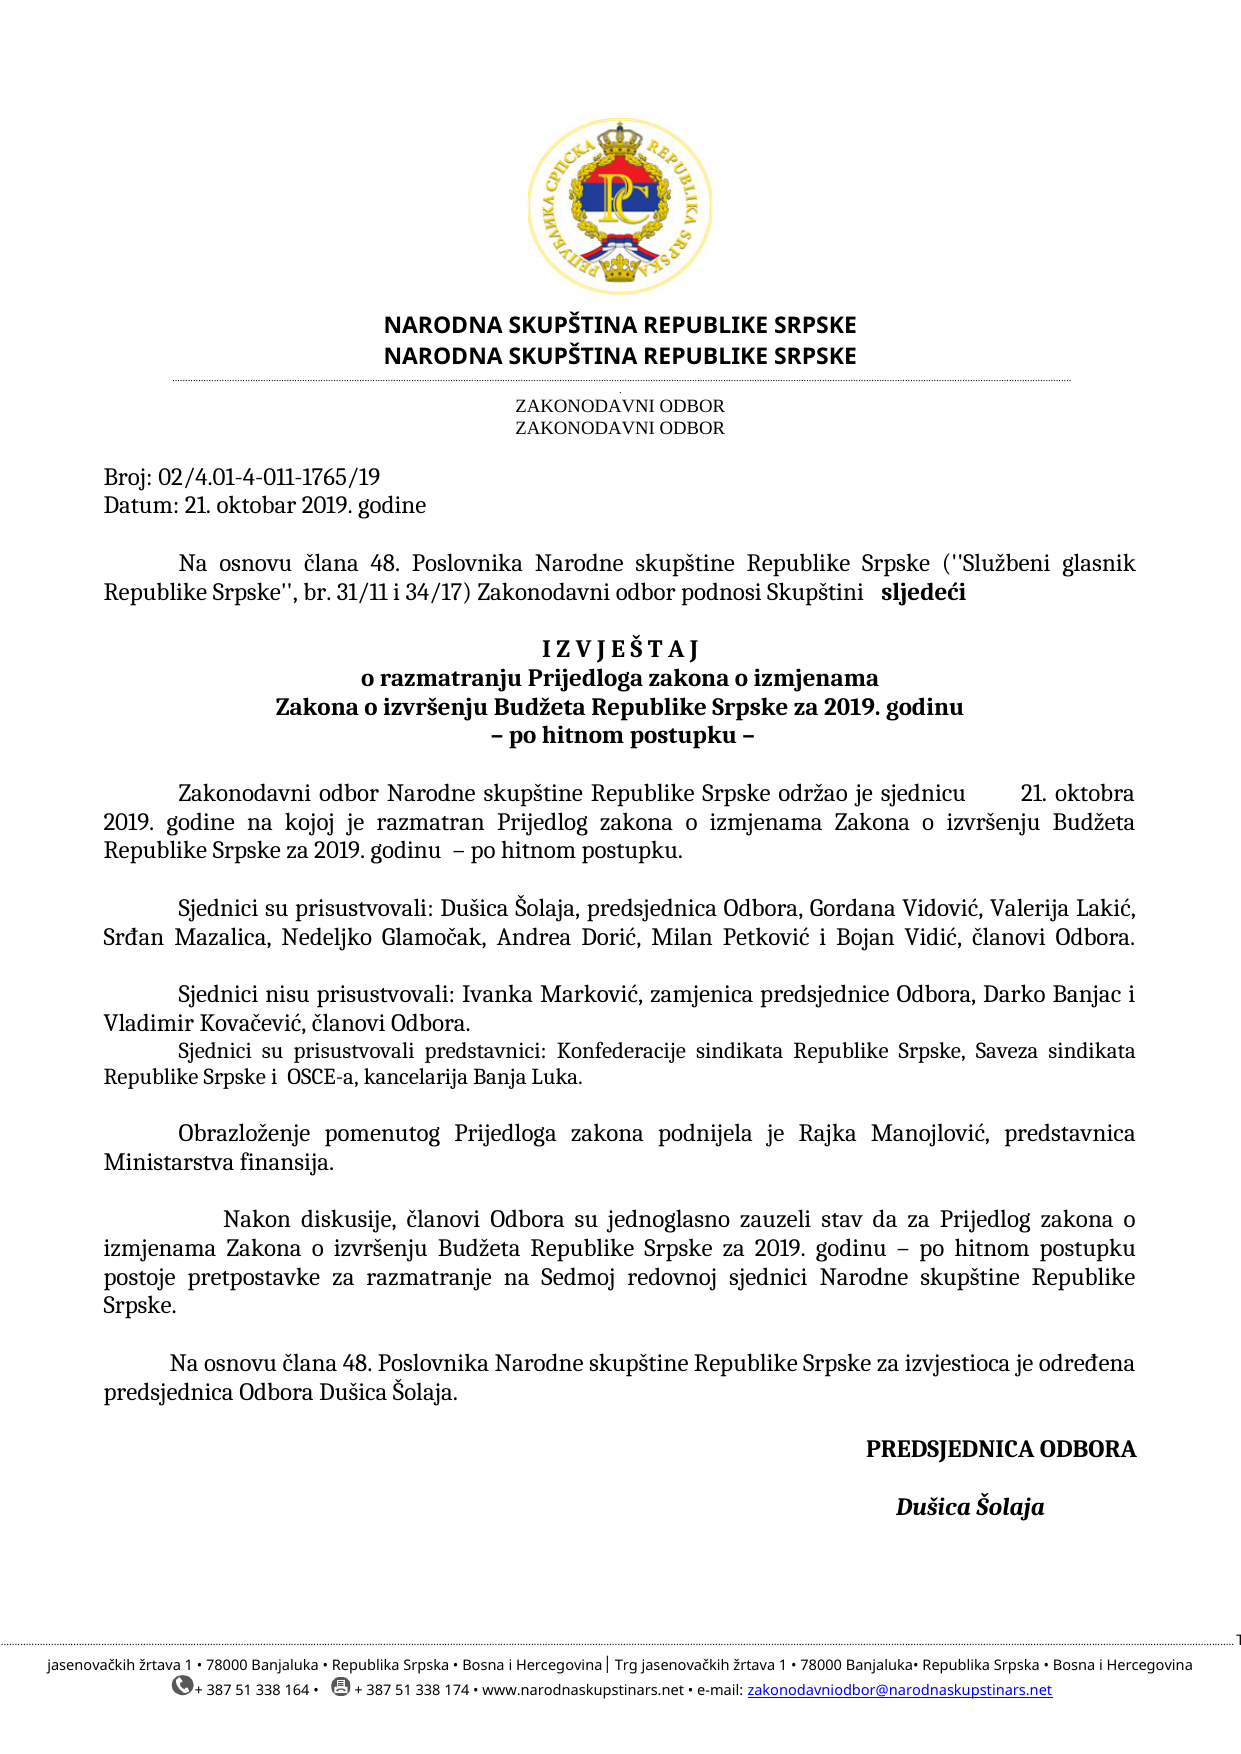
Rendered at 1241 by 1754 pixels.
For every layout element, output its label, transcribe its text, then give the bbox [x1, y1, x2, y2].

text o razmatranju Prijedloga zakona o izmjenama [103, 664, 1137, 692]
text Datum: 21. oktobar 2019. godine [103, 491, 1137, 520]
text I Z V J E Š T A J [103, 635, 1137, 664]
text Sjednici nisu prisustvovali: Ivanka Marković, zamjenica predsjednice Odbora, Darko Banjac i Vladimir Kovačević, članovi Odbora. [103, 980, 1137, 1037]
text Na osnovu člana 48. Poslovnika Narodne skupštine Republike Srpske (''Službeni glasnik Republike Srpske'', br. 31/11 i 34/17) Zakonodavni odbor podnosi Skupštini sljedeći [103, 549, 1137, 606]
text Nakon diskusije, članovi Odbora su jednoglasno zauzeli stav da za Prijedlog zakona o izmjenama Zakona o izvršenju Budžeta Republike Srpske za 2019. godinu – po hitnom postupku postoje pretpostavke za razmatranje na Sedmoj redovnoj sjednici Narodne skupštine Republike Srpske. [103, 1205, 1137, 1320]
text Sjednici su prisustvovali predstavnici: Konfederacije sindikata Republike Srpske, Saveza sindikata Republike Srpske i OSCE-a, kancelarija Banja Luka. [103, 1037, 1137, 1090]
text PREDSJEDNICA ODBORA [103, 1435, 1137, 1464]
text – po hitnom postupku – [103, 721, 1137, 750]
text Broj: 02/4.01-4-011-1765/19 [103, 462, 1137, 491]
text Na osnovu člana 48. Poslovnika Narodne skupštine Republike Srpske za izvjestioca je određena predsjednica Odbora Dušica Šolaja. [103, 1349, 1137, 1406]
text Zakonodavni odbor Narodne skupštine Republike Srpske održao je sjednicu 21. oktobra 2019. godine na kojoj je razmatran Prijedlog zakona o izmjenama Zakona o izvršenju Budžeta Republike Srpske za 2019. godinu – po hitnom postupku. [103, 779, 1137, 865]
text Zakona o izvršenju Budžeta Republike Srpske za 2019. godinu [103, 692, 1137, 721]
text Dušica Šolaja [103, 1493, 1137, 1521]
text Sjednici su prisustvovali: Dušica Šolaja, predsjednica Odbora, Gordana Vidović, Valerija Lakić, Srđan Mazalica, Nedeljko Glamočak, Andrea Dorić, Milan Petković i Bojan Vidić, članovi Odbora. [103, 894, 1137, 980]
text Obrazloženje pomenutog Prijedloga zakona podnijela je Rajka Manojlović, predstavnica Ministarstva finansija. [103, 1119, 1137, 1176]
